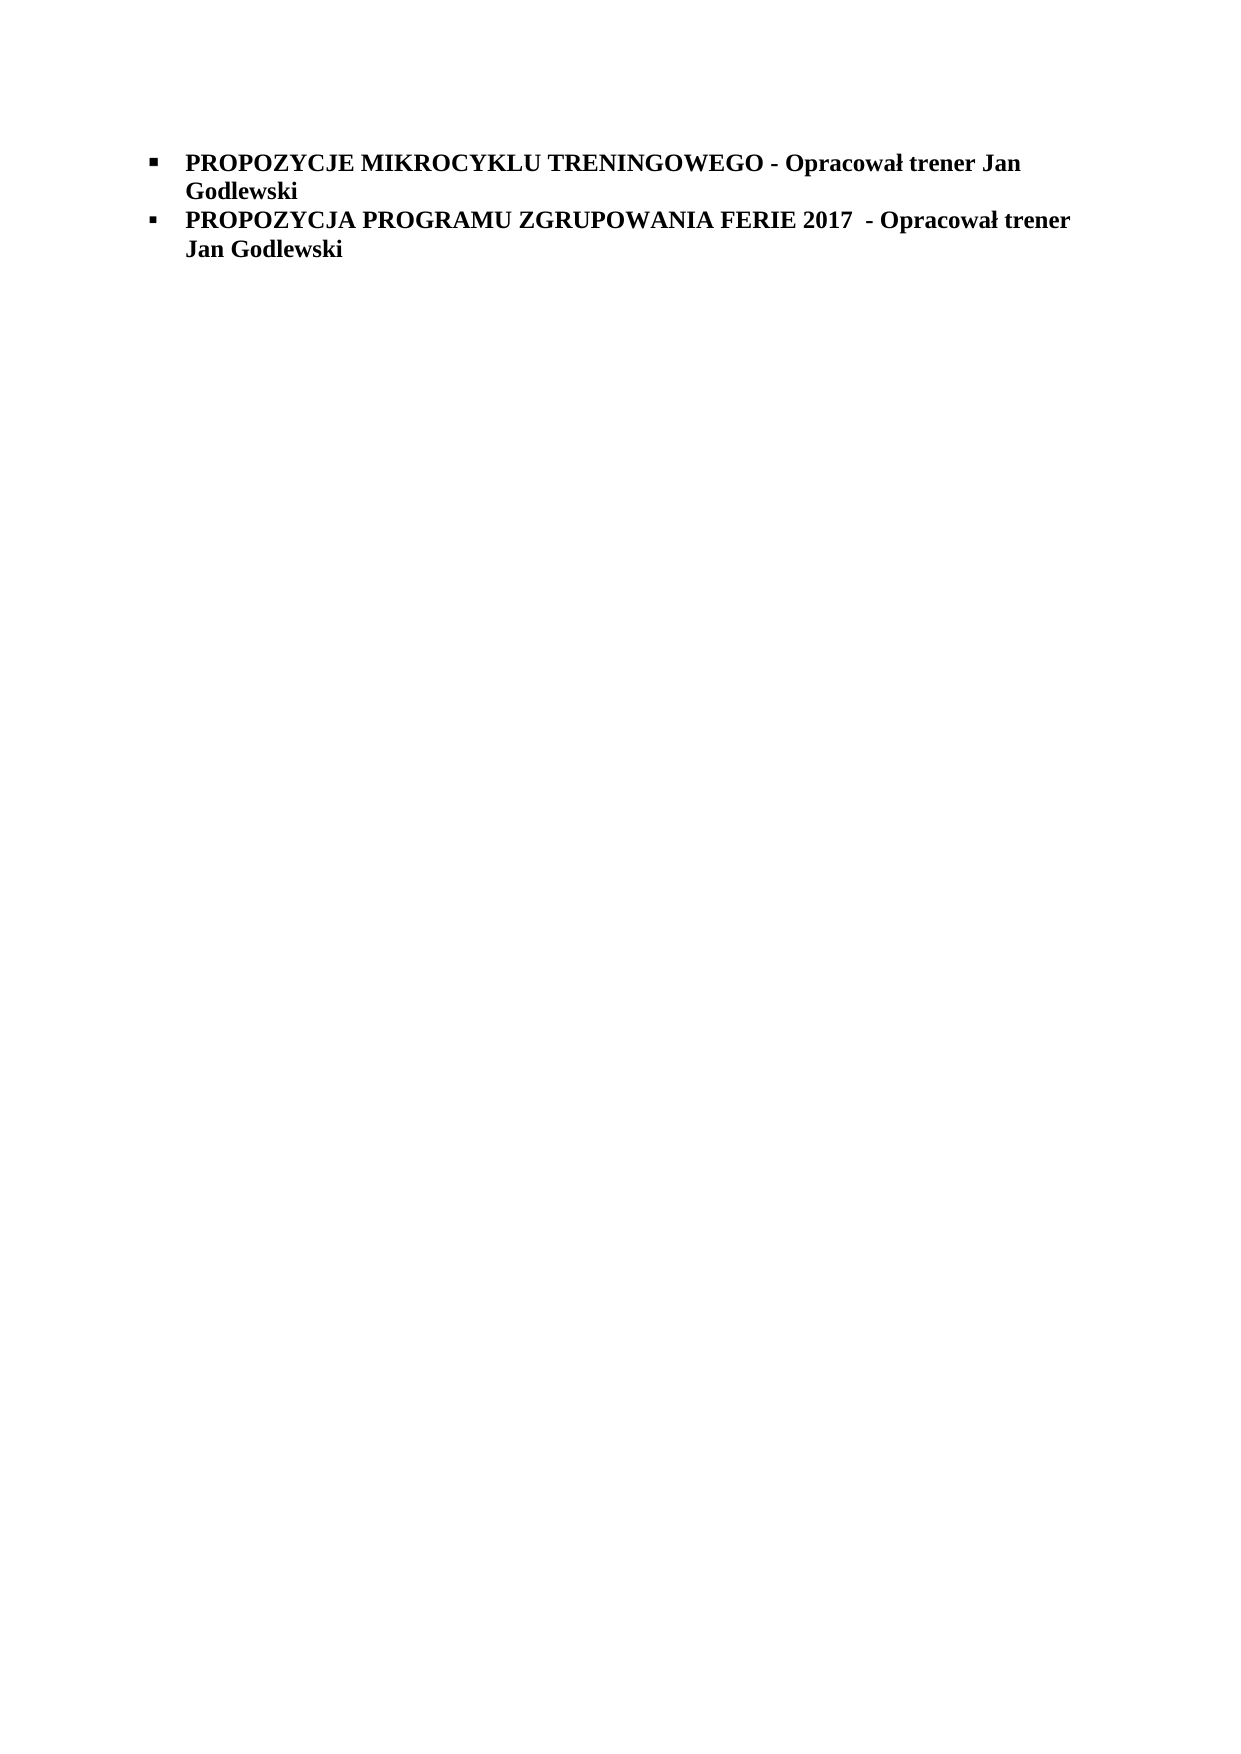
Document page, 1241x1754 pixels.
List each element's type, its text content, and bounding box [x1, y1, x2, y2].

list PROPOZYCJE MIKROCYKLU TRENINGOWEGO - Opracował trener Jan Godlewski [148, 148, 1093, 205]
list PROPOZYCJA PROGRAMU ZGRUPOWANIA FERIE 2017 - Opracował trener Jan Godlewski [148, 205, 1093, 263]
